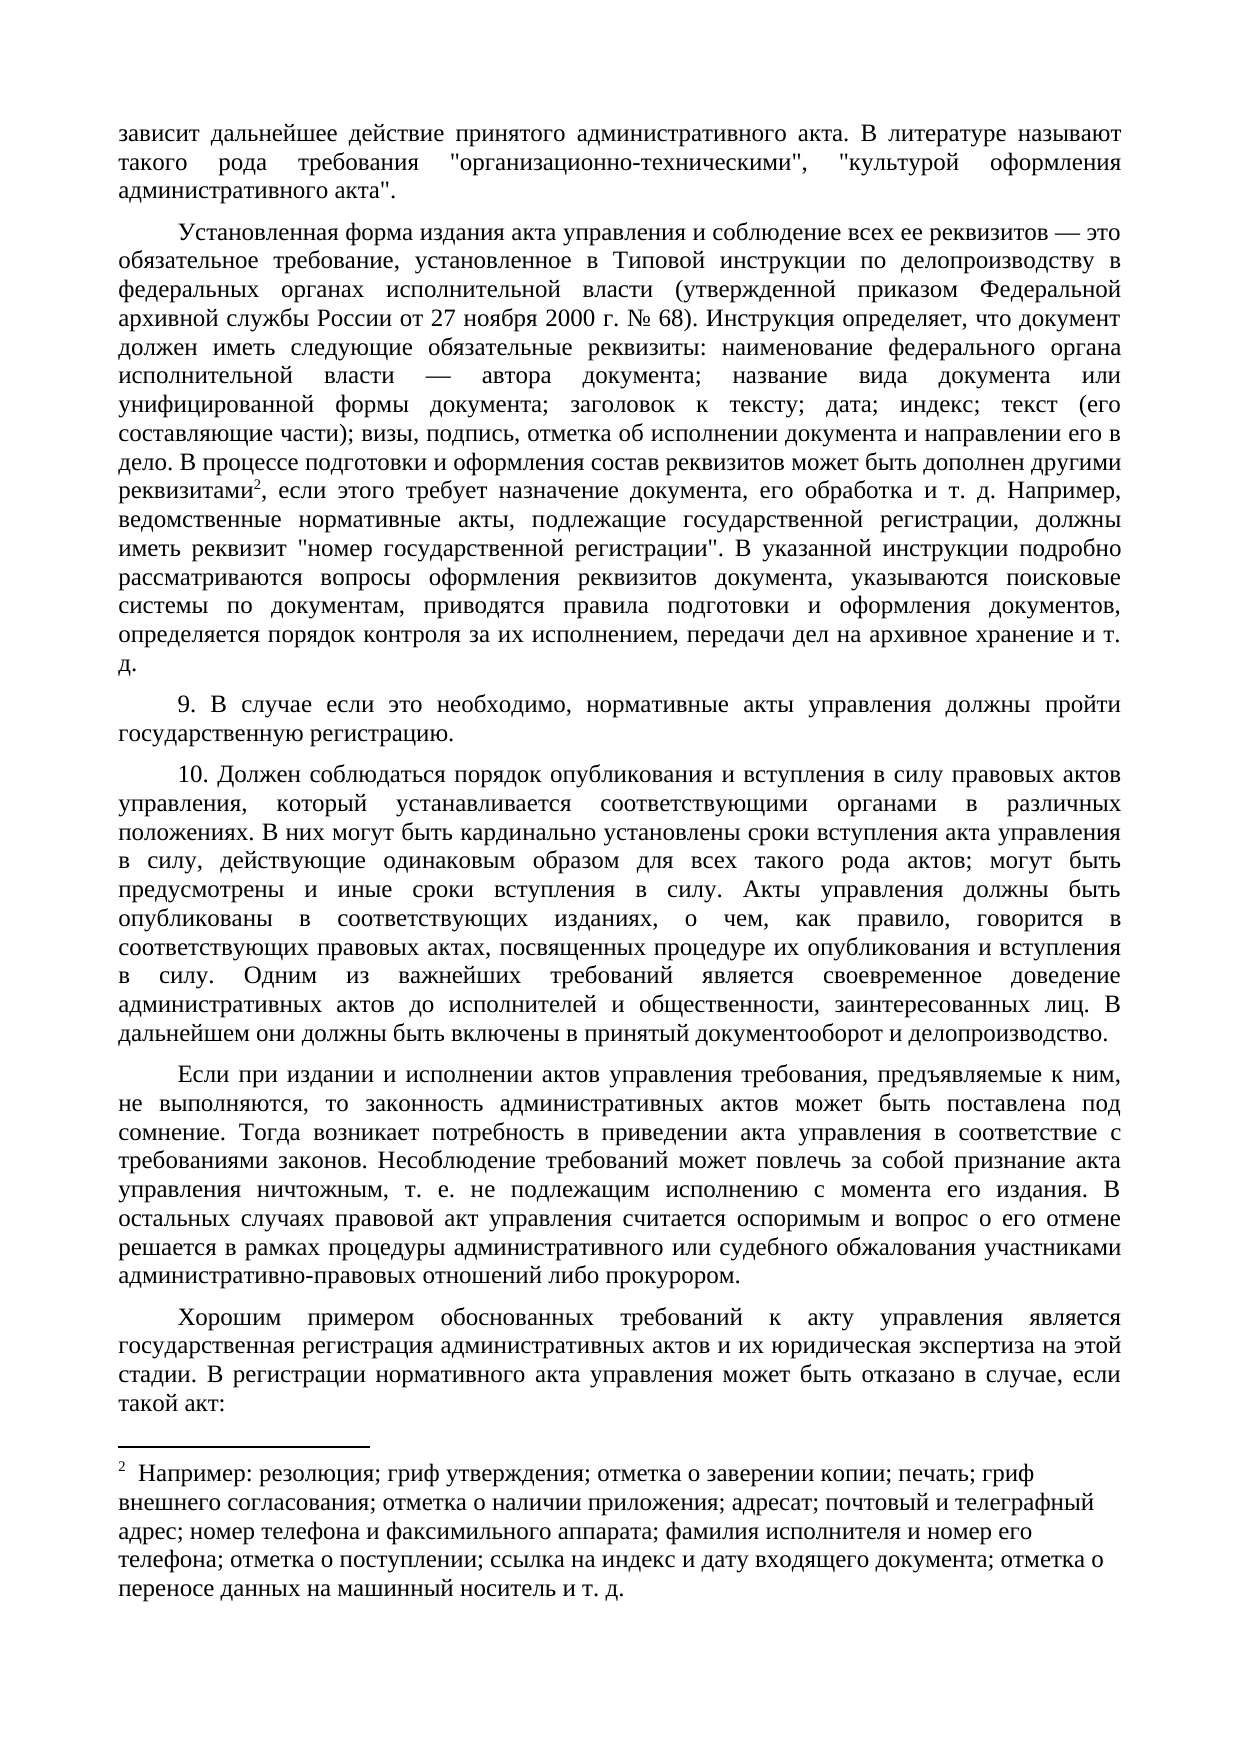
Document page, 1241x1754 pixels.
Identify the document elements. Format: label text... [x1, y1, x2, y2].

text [118, 118, 1122, 204]
text Если при издании и исполнении актов управления требования, предъявляемые к ним, не выполняются, то законность административных актов может быть поставлена под сомнение. Тогда возникает потребность в приведении акта управления в соответствие с требованиями законов. Несоблюдение требований может повлечь за собой признание акта управления ничтожным, т. е. не подлежащим исполнению с момента его издания. В остальных случаях правовой акт управления считается оспоримым и вопрос о его отмене решается в рамках процедуры административного или судебного обжалования участниками административно-правовых отношений либо прокурором. [118, 1059, 1122, 1289]
text Хорошим примером обоснованных требований к акту управления является государственная регистрация административных актов и их юридическая экспертиза на этой стадии. В регистрации нормативного акта управления может быть отказано в случае, если такой акт: [118, 1302, 1122, 1417]
text 10. Должен соблюдаться порядок опубликования и вступления в силу правовых актов управления, который устанавливается соответствующими органами в различных положениях. В них могут быть кардинально установлены сроки вступления акта управления в силу, действующие одинаковым образом для всех такого рода актов; могут быть предусмотрены и иные сроки вступления в силу. Акты управления должны быть опубликованы в соответствующих изданиях, о чем, как правило, говорится в соответствующих правовых актах, посвященных процедуре их опубликования и вступления в силу. Одним из важнейших требований является своевременное доведение административных актов до исполнителей и общественности, заинтересованных лиц. В дальнейшем они должны быть включены в принятый документооборот и делопроизводство. [118, 759, 1122, 1047]
text 9. В случае если это необходимо, нормативные акты управления должны пройти государственную регистрацию. [118, 689, 1122, 747]
text Установленная форма издания акта управления и соблюдение всех ее реквизитов — это обязательное требование, установленное в Типовой инструкции по делопроизводству в федеральных органах исполнительной власти (утвержденной приказом Федеральной архивной службы России от 27 ноября 2000 г. № 68). Инструкция определяет, что документ должен иметь следующие обязательные реквизиты: наименование федерального органа исполнительной власти — автора документа; название вида документа или унифицированной формы документа; заголовок к тексту; дата; индекс; текст (его составляющие части); визы, подпись, отметка об исполнении документа и направлении его в дело. В процессе подготовки и оформления состав реквизитов может быть дополнен другими реквизитами, если этого требует назначение документа, его обработка и т. д. Например, ведомственные нормативные акты, подлежащие государственной регистрации, должны иметь реквизит "номер государственной регистрации". В указанной инструкции подробно рассматриваются вопросы оформления реквизитов документа, указываются поисковые системы по документам, приводятся правила подготовки и оформления документов, определяется порядок контроля за их исполнением, передачи дел на архивное хранение и т. д. [118, 217, 1122, 677]
